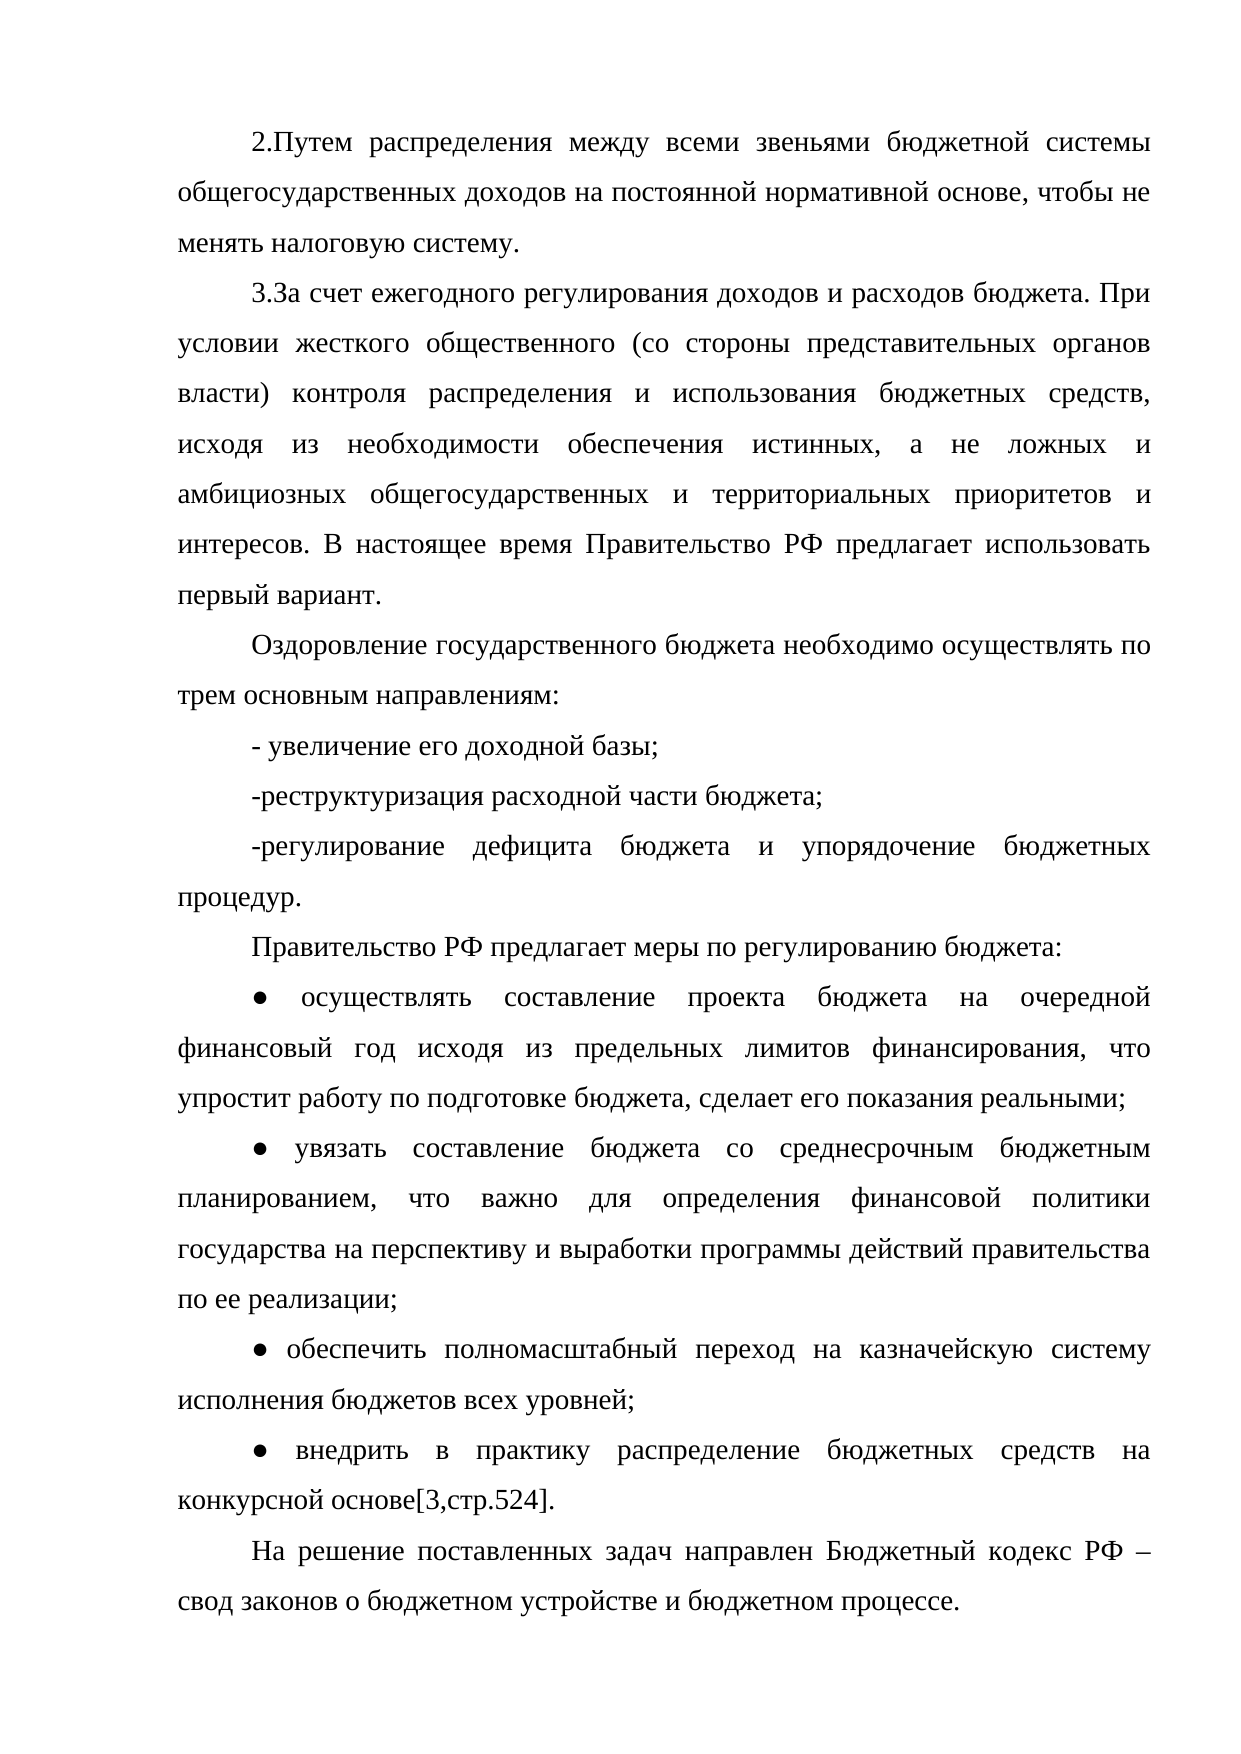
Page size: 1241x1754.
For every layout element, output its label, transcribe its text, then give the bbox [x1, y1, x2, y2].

text - увеличение его доходной базы; [177, 728, 1152, 761]
text 2.Путем распределения между всеми звеньями бюджетной системы общегосударственных доходов на постоянной нормативной основе, чтобы не менять налоговую систему. [177, 124, 1152, 258]
text 3.За счет ежегодного регулирования доходов и расходов бюджета. При условии жесткого общественного (со стороны представительных органов власти) контроля распределения и использования бюджетных средств, исходя из необходимости обеспечения истинных, а не ложных и амбициозных общегосударственных и территориальных приоритетов и интересов. В настоящее время Правительство РФ предлагает использовать первый вариант. [177, 275, 1152, 610]
text ● увязать составление бюджета со среднесрочным бюджетным планированием, что важно для определения финансовой политики государства на перспективу и выработки программы действий правительства по ее реализации; [177, 1130, 1152, 1315]
text Правительство РФ предлагает меры по регулированию бюджета: [177, 929, 1152, 963]
text ● осуществлять составление проекта бюджета на очередной финансовый год исходя из предельных лимитов финансирования, что упростит работу по подготовке бюджета, сделает его показания реальными; [177, 979, 1152, 1113]
text Оздоровление государственного бюджета необходимо осуществлять по трем основным направлениям: [177, 627, 1152, 711]
text -реструктуризация расходной части бюджета; [177, 778, 1152, 812]
text ● внедрить в практику распределение бюджетных средств на конкурсной основе[3,стр.524]. [177, 1432, 1152, 1516]
text На решение поставленных задач направлен Бюджетный кодекс РФ – свод законов о бюджетном устройстве и бюджетном процессе. [177, 1533, 1152, 1617]
text ● обеспечить полномасштабный переход на казначейскую систему исполнения бюджетов всех уровней; [177, 1332, 1152, 1415]
text -регулирование дефицита бюджета и упорядочение бюджетных процедур. [177, 828, 1152, 912]
